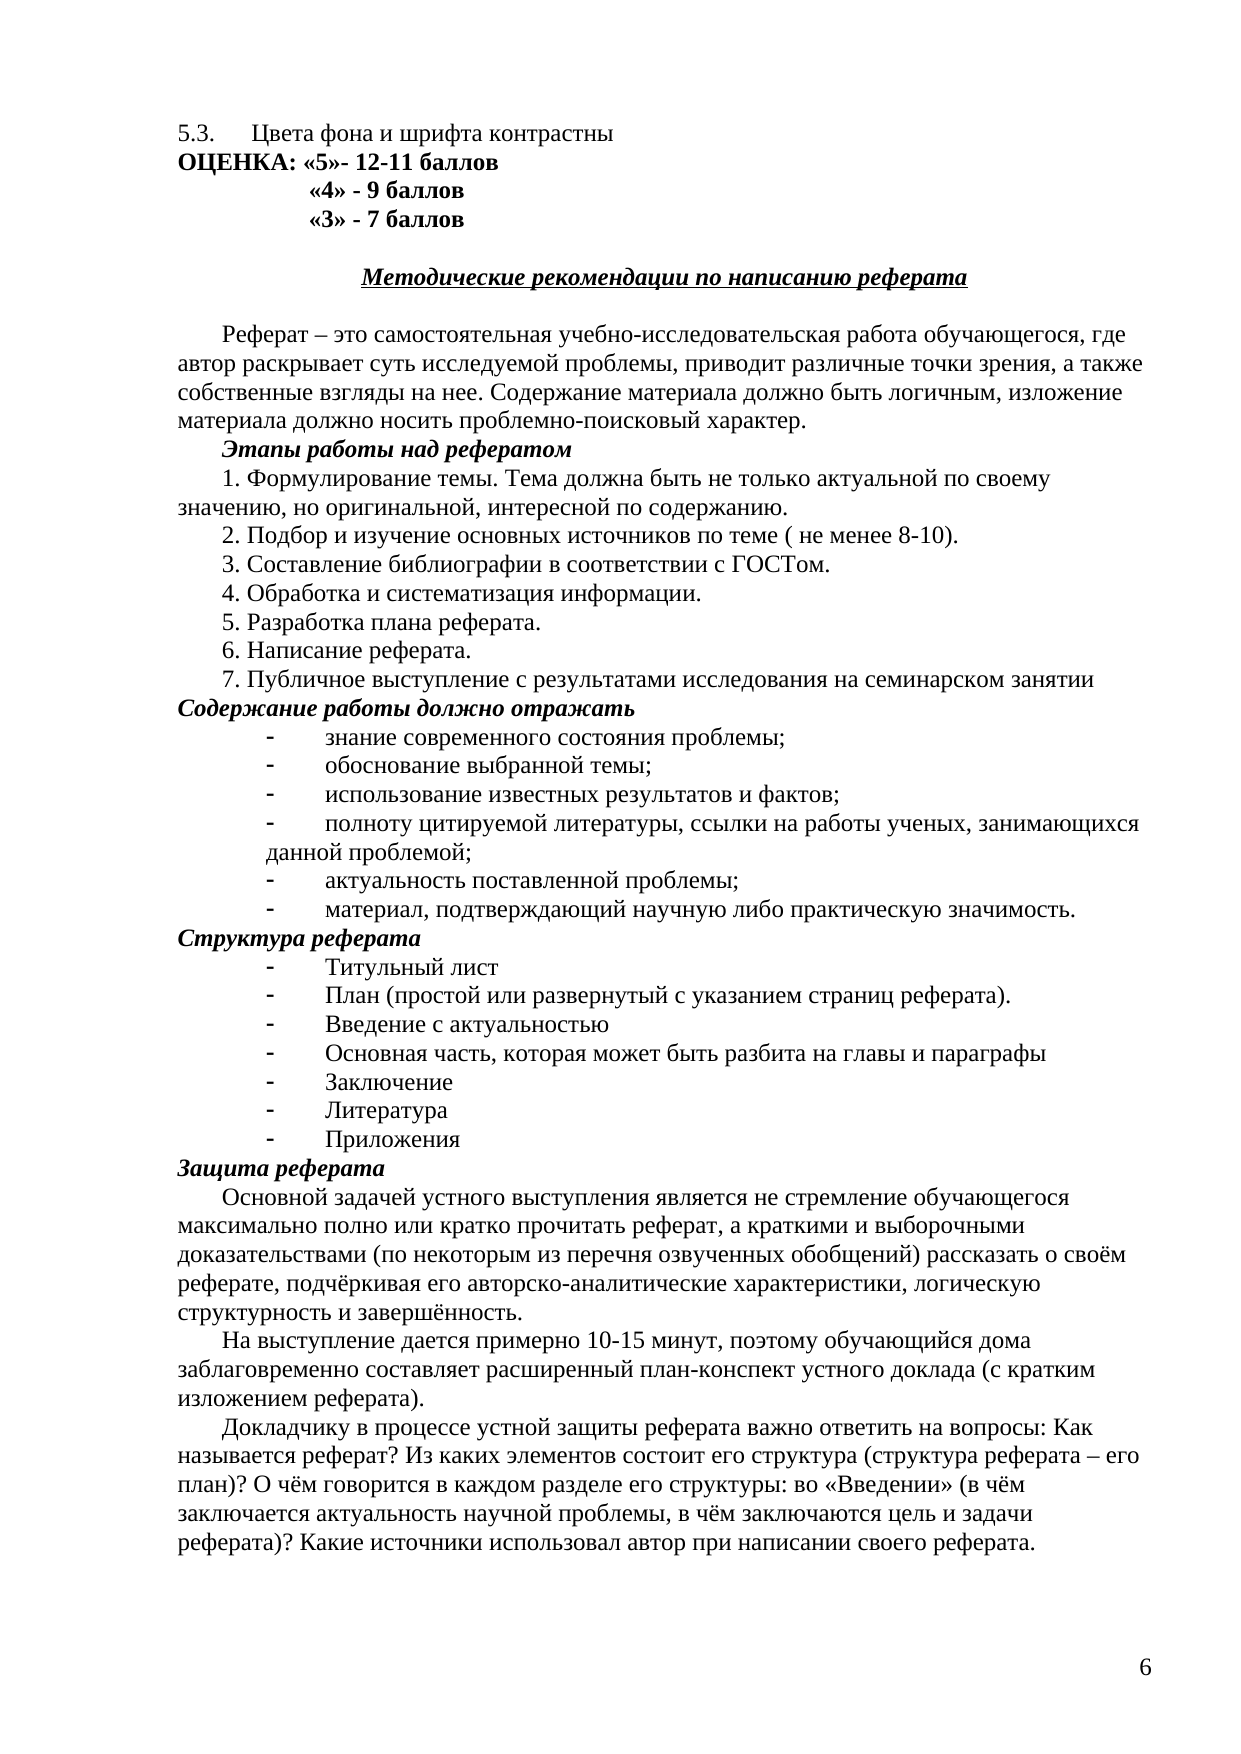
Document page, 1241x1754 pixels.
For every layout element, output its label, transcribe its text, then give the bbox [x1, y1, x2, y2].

text Защита реферата [177, 1153, 1152, 1182]
list Литература [266, 1096, 1152, 1124]
text 4. Обработка и систематизация информации. [177, 578, 1152, 607]
list Основная часть, которая может быть разбита на главы и параграфы [266, 1038, 1152, 1067]
list Приложения [266, 1124, 1152, 1153]
list Заключение [266, 1067, 1152, 1096]
text 1. Формулирование темы. Тема должна быть не только актуальной по своему значению, но оригинальной, интересной по содержанию. [177, 463, 1152, 521]
text Докладчику в процессе устной защиты реферата важно ответить на вопросы: Как называется реферат? Из каких элементов состоит его структура (структура реферата – его план)? О чём говорится в каждом разделе его структуры: во «Введении» (в чём заключается актуальность научной проблемы, в чём заключаются цель и задачи реферата)? Какие источники использовал автор при написании своего реферата. [177, 1412, 1152, 1556]
list материал, подтверждающий научную либо практическую значимость. [266, 894, 1152, 923]
list знание современного состояния проблемы; [266, 722, 1152, 751]
text «4» - 9 баллов [177, 176, 1152, 204]
list Введение с актуальностью [266, 1009, 1152, 1038]
text На выступление дается примерно 10-15 минут, поэтому обучающийся дома заблаговременно составляет расширенный план-конспект устного доклада (с кратким изложением реферата). [177, 1326, 1152, 1412]
list План (простой или развернутый с указанием страниц реферата). [266, 981, 1152, 1009]
list Титульный лист [266, 952, 1152, 981]
text «3» - 7 баллов [177, 204, 1152, 233]
text 6. Написание реферата. [177, 636, 1152, 664]
text 5.3. Цвета фона и шрифта контрастны [177, 118, 1152, 147]
text 7. Публичное выступление с результатами исследования на семинарском занятии [177, 664, 1152, 693]
text 3. Составление библиографии в соответствии с ГОСТом. [177, 549, 1152, 578]
text Реферат – это самостоятельная учебно-исследовательская работа обучающегося, где автор раскрывает суть исследуемой проблемы, приводит различные точки зрения, а также собственные взгляды на нее. Содержание материала должно быть логичным, изложение материала должно носить проблемно-поисковый характер. [177, 319, 1152, 434]
list обоснование выбранной темы; [266, 751, 1152, 779]
text ОЦЕНКА: «5»- 12-11 баллов [177, 147, 1152, 176]
text Структура реферата [177, 923, 1152, 952]
list актуальность поставленной проблемы; [266, 866, 1152, 894]
text Методические рекомендации по написанию реферата [177, 262, 1152, 291]
text 2. Подбор и изучение основных источников по теме ( не менее 8-10). [177, 521, 1152, 549]
text 5. Разработка плана реферата. [177, 607, 1152, 636]
list полноту цитируемой литературы, ссылки на работы ученых, занимающихся данной проблемой; [266, 808, 1152, 866]
text Основной задачей устного выступления является не стремление обучающегося максимально полно или кратко прочитать реферат, а краткими и выборочными доказательствами (по некоторым из перечня озвученных обобщений) рассказать о своём реферате, подчёркивая его авторско-аналитические характеристики, логическую структурность и завершённость. [177, 1182, 1152, 1326]
list использование известных результатов и фактов; [266, 779, 1152, 808]
text Этапы работы над рефератом [177, 434, 1152, 463]
text Содержание работы должно отражать [177, 693, 1152, 722]
